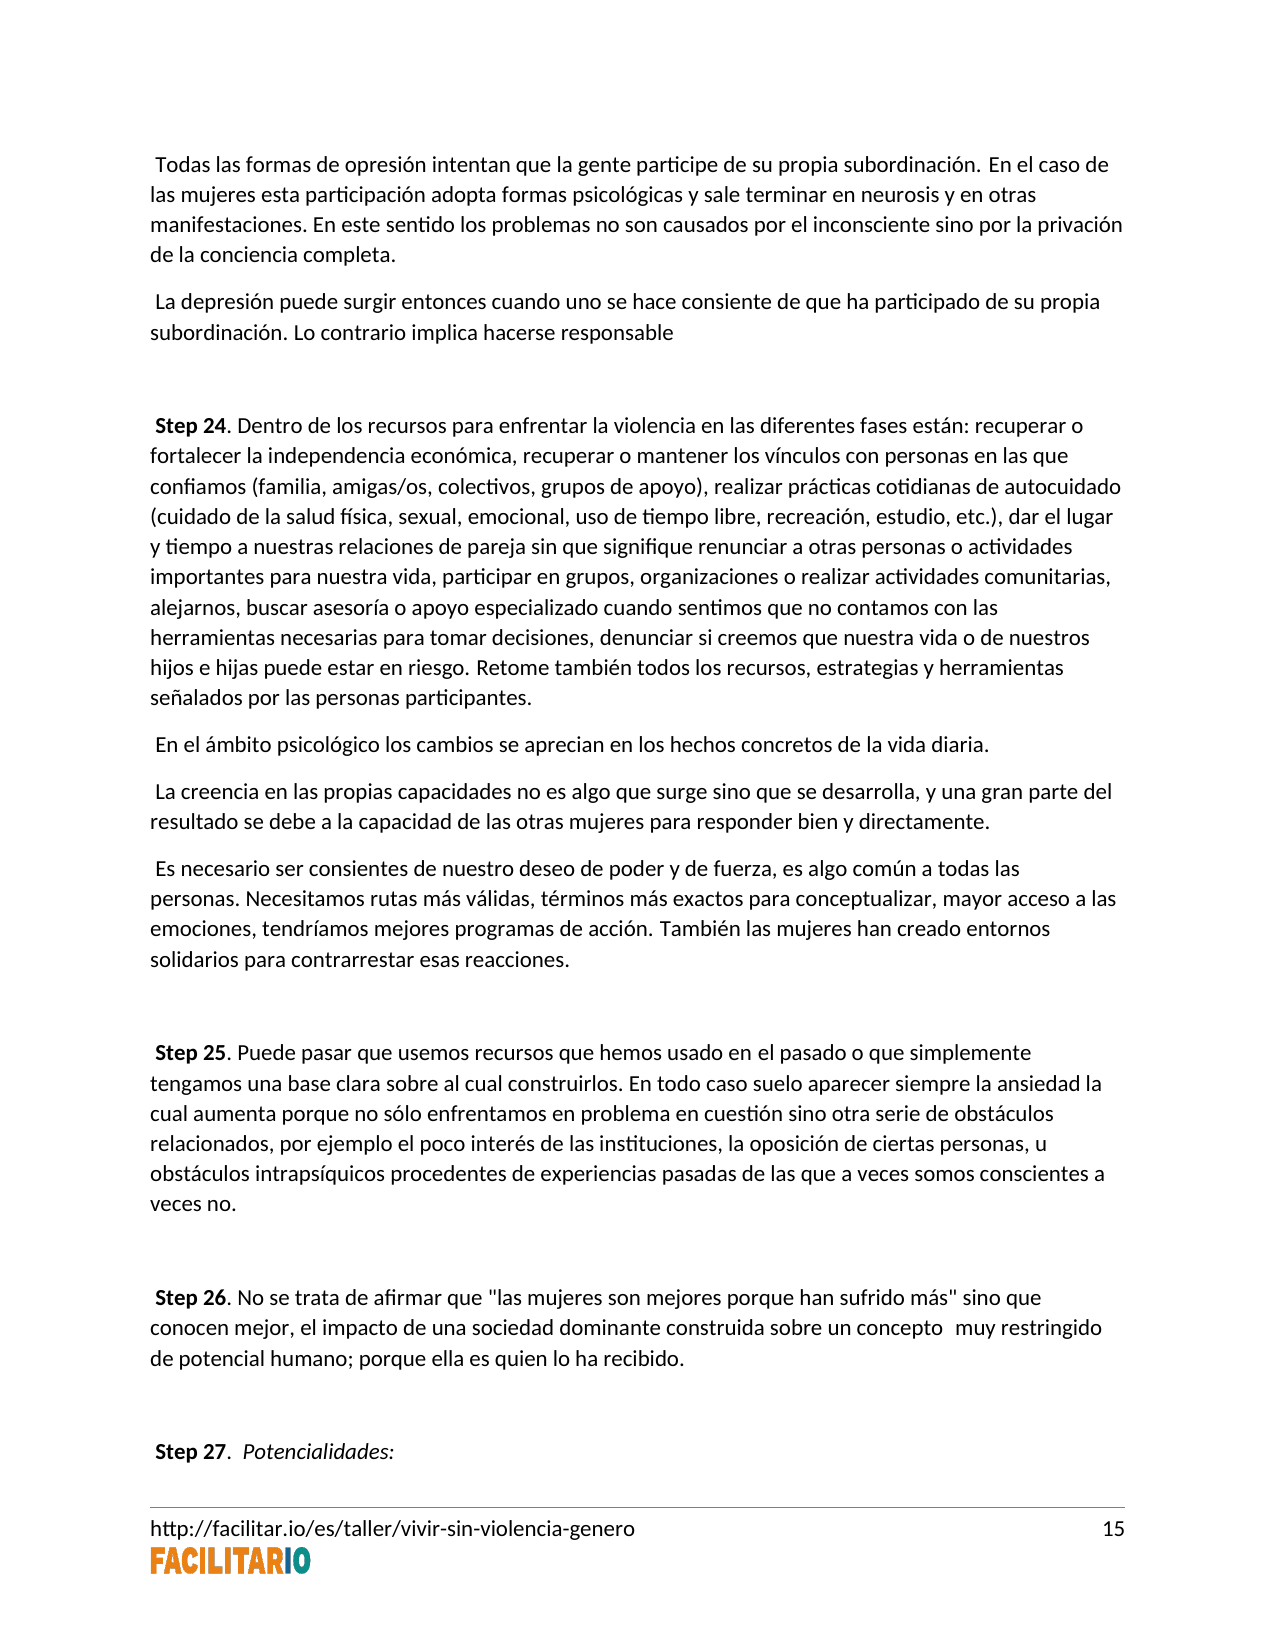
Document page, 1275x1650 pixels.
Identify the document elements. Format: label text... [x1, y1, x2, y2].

text Step 25. Puede pasar que usemos recursos que hemos usado en el pasado o que simplemente tengamos una base clara sobre al cual construirlos. En todo caso suelo aparecer siempre la ansiedad la cual aumenta porque no sólo enfrentamos en problema en cuestión sino otra serie de obstáculos relacionados, por ejemplo el poco interés de las instituciones, la oposición de ciertas personas, u obstáculos intrapsíquicos procedentes de experiencias pasadas de las que a veces somos conscientes a veces no. [150, 1038, 1125, 1218]
text Todas las formas de opresión intentan que la gente participe de su propia subordinación. En el caso de las mujeres esta participación adopta formas psicológicas y sale terminar en neurosis y en otras manifestaciones. En este sentido los problemas no son causados por el inconsciente sino por la privación de la conciencia completa. [150, 150, 1125, 269]
text La creencia en las propias capacidades no es algo que surge sino que se desarrolla, y una gran parte del resultado se debe a la capacidad de las otras mujeres para responder bien y directamente. [150, 777, 1125, 835]
text Step 26. No se trata de afirmar que "las mujeres son mejores porque han sufrido más" sino que conocen mejor, el impacto de una sociedad dominante construida sobre un concepto muy restringido de potencial humano; porque ella es quien lo ha recibido. [150, 1283, 1125, 1372]
text La depresión puede surgir entonces cuando uno se hace consiente de que ha participado de su propia subordinación. Lo contrario implica hacerse responsable [150, 287, 1125, 346]
text Step 27. Potencialidades: [150, 1437, 1125, 1466]
text Step 24. Dentro de los recursos para enfrentar la violencia en las diferentes fases están: recuperar o fortalecer la independencia económica, recuperar o mantener los vínculos con personas en las que confiamos (familia, amigas/os, colectivos, grupos de apoyo), realizar prácticas cotidianas de autocuidado (cuidado de la salud física, sexual, emocional, uso de tiempo libre, recreación, estudio, etc.), dar el lugar y tiempo a nuestras relaciones de pareja sin que signifique renunciar a otras personas o actividades importantes para nuestra vida, participar en grupos, organizaciones o realizar actividades comunitarias, alejarnos, buscar asesoría o apoyo especializado cuando sentimos que no contamos con las herramientas necesarias para tomar decisiones, denunciar si creemos que nuestra vida o de nuestros hijos e hijas puede estar en riesgo. Retome también todos los recursos, estrategias y herramientas señalados por las personas participantes. [150, 411, 1125, 711]
text Es necesario ser consientes de nuestro deseo de poder y de fuerza, es algo común a todas las personas. Necesitamos rutas más válidas, términos más exactos para conceptualizar, mayor acceso a las emociones, tendríamos mejores programas de acción. También las mujeres han creado entornos solidarios para contrarrestar esas reacciones. [150, 854, 1125, 973]
text En el ámbito psicológico los cambios se aprecian en los hechos concretos de la vida diaria. [150, 730, 1125, 758]
picture [145, 1544, 315, 1576]
